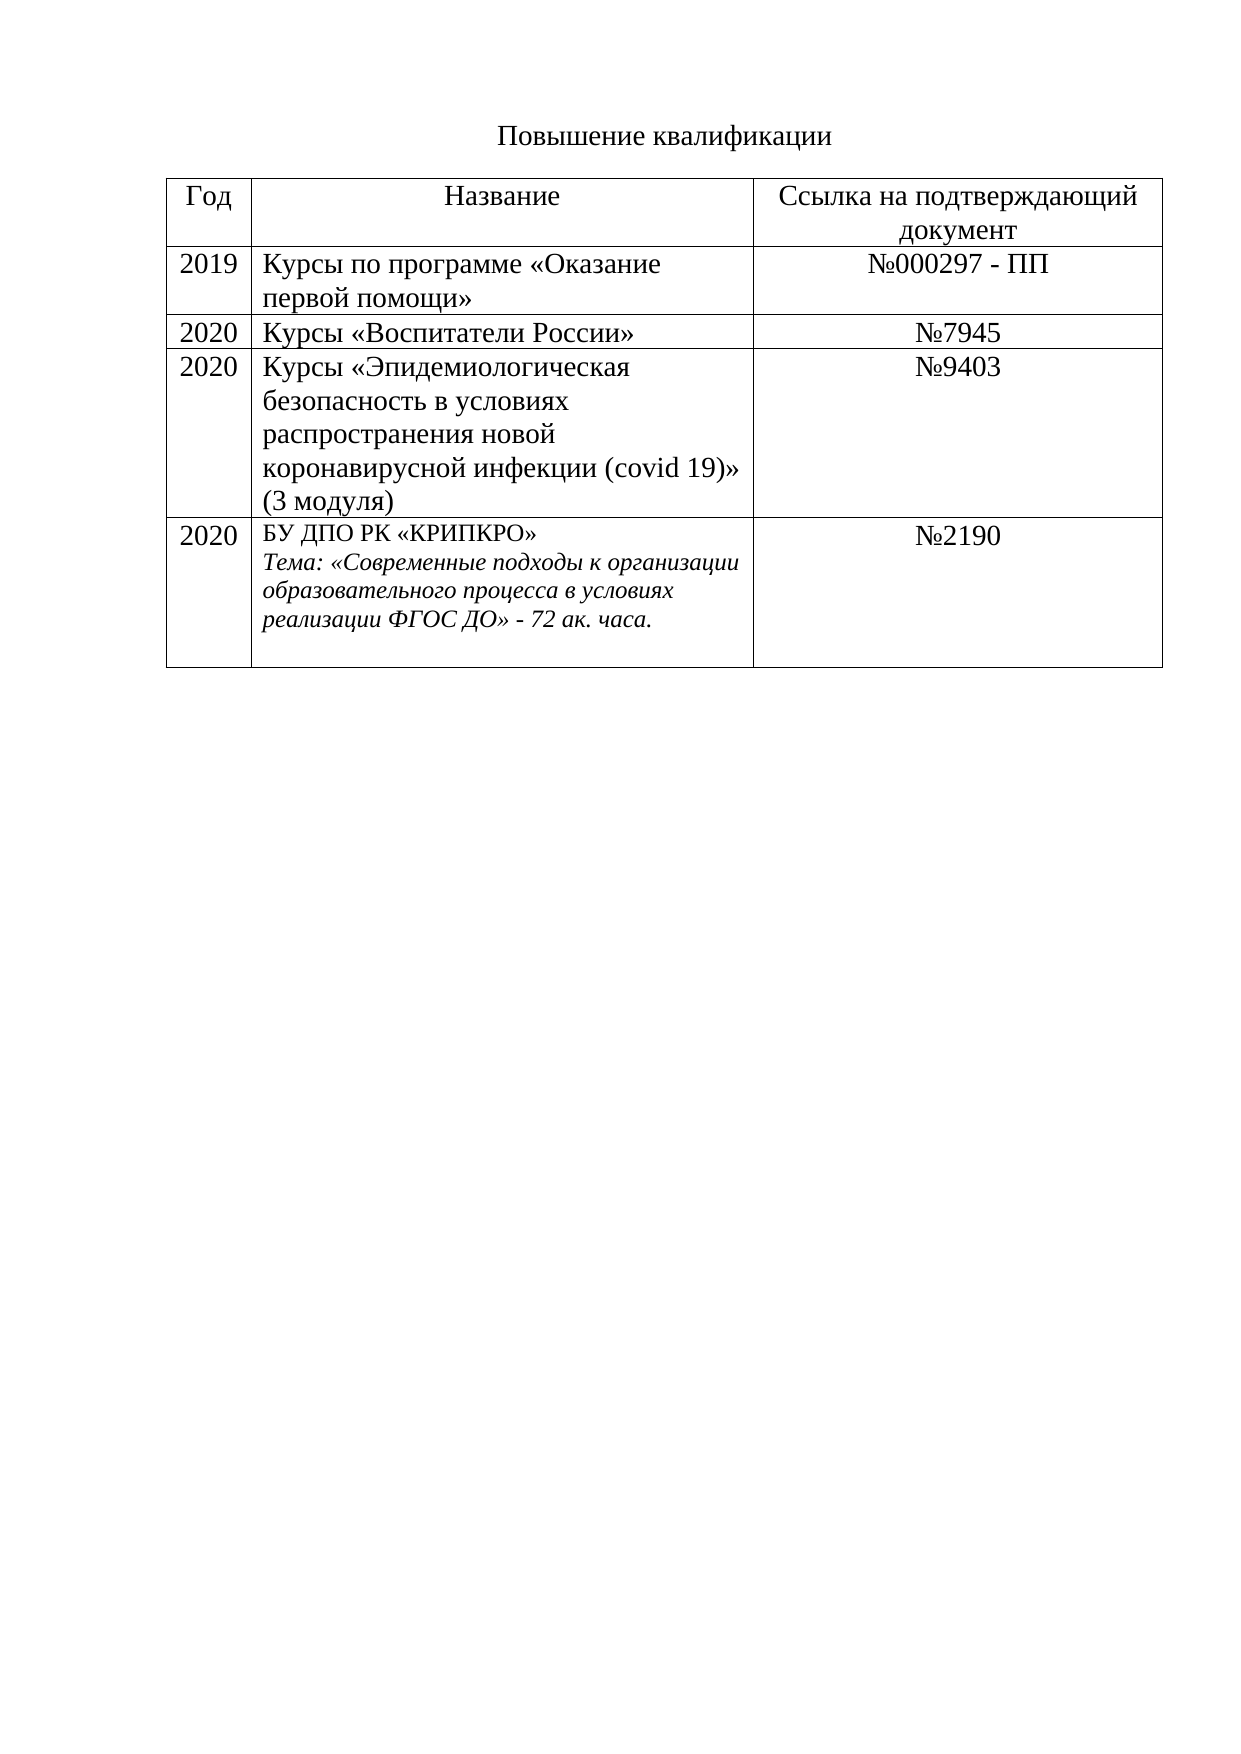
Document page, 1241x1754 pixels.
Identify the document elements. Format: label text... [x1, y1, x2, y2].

table_cell 2020 [167, 349, 251, 517]
table_cell №000297 - ПП [754, 247, 1162, 314]
table_header Год [167, 179, 251, 246]
table_cell Курсы «Воспитатели России» [252, 315, 753, 348]
text Повышение квалификации [177, 118, 1152, 152]
table_header Ссылка на подтверждающий документ [754, 179, 1162, 246]
table_cell 2020 [167, 315, 251, 348]
table_cell №2190 [754, 518, 1162, 667]
table_cell №9403 [754, 349, 1162, 517]
table_header Название [252, 179, 753, 246]
table_cell 2019 [167, 247, 251, 314]
table_cell Курсы «Эпидемиологическая безопасность в условиях распространения новой коронавирусной инфекции (covid 19)» (3 модуля) [252, 349, 753, 517]
table_cell БУ ДПО РК «КРИПКРО» Тема: «Современные подходы к организации образовательного процесса в условиях реализации ФГОС ДО» - 72 ак. часа. [252, 518, 753, 667]
table_cell 2020 [167, 518, 251, 667]
table_cell Курсы по программе «Оказание первой помощи» [252, 247, 753, 314]
table_cell №7945 [754, 315, 1162, 348]
